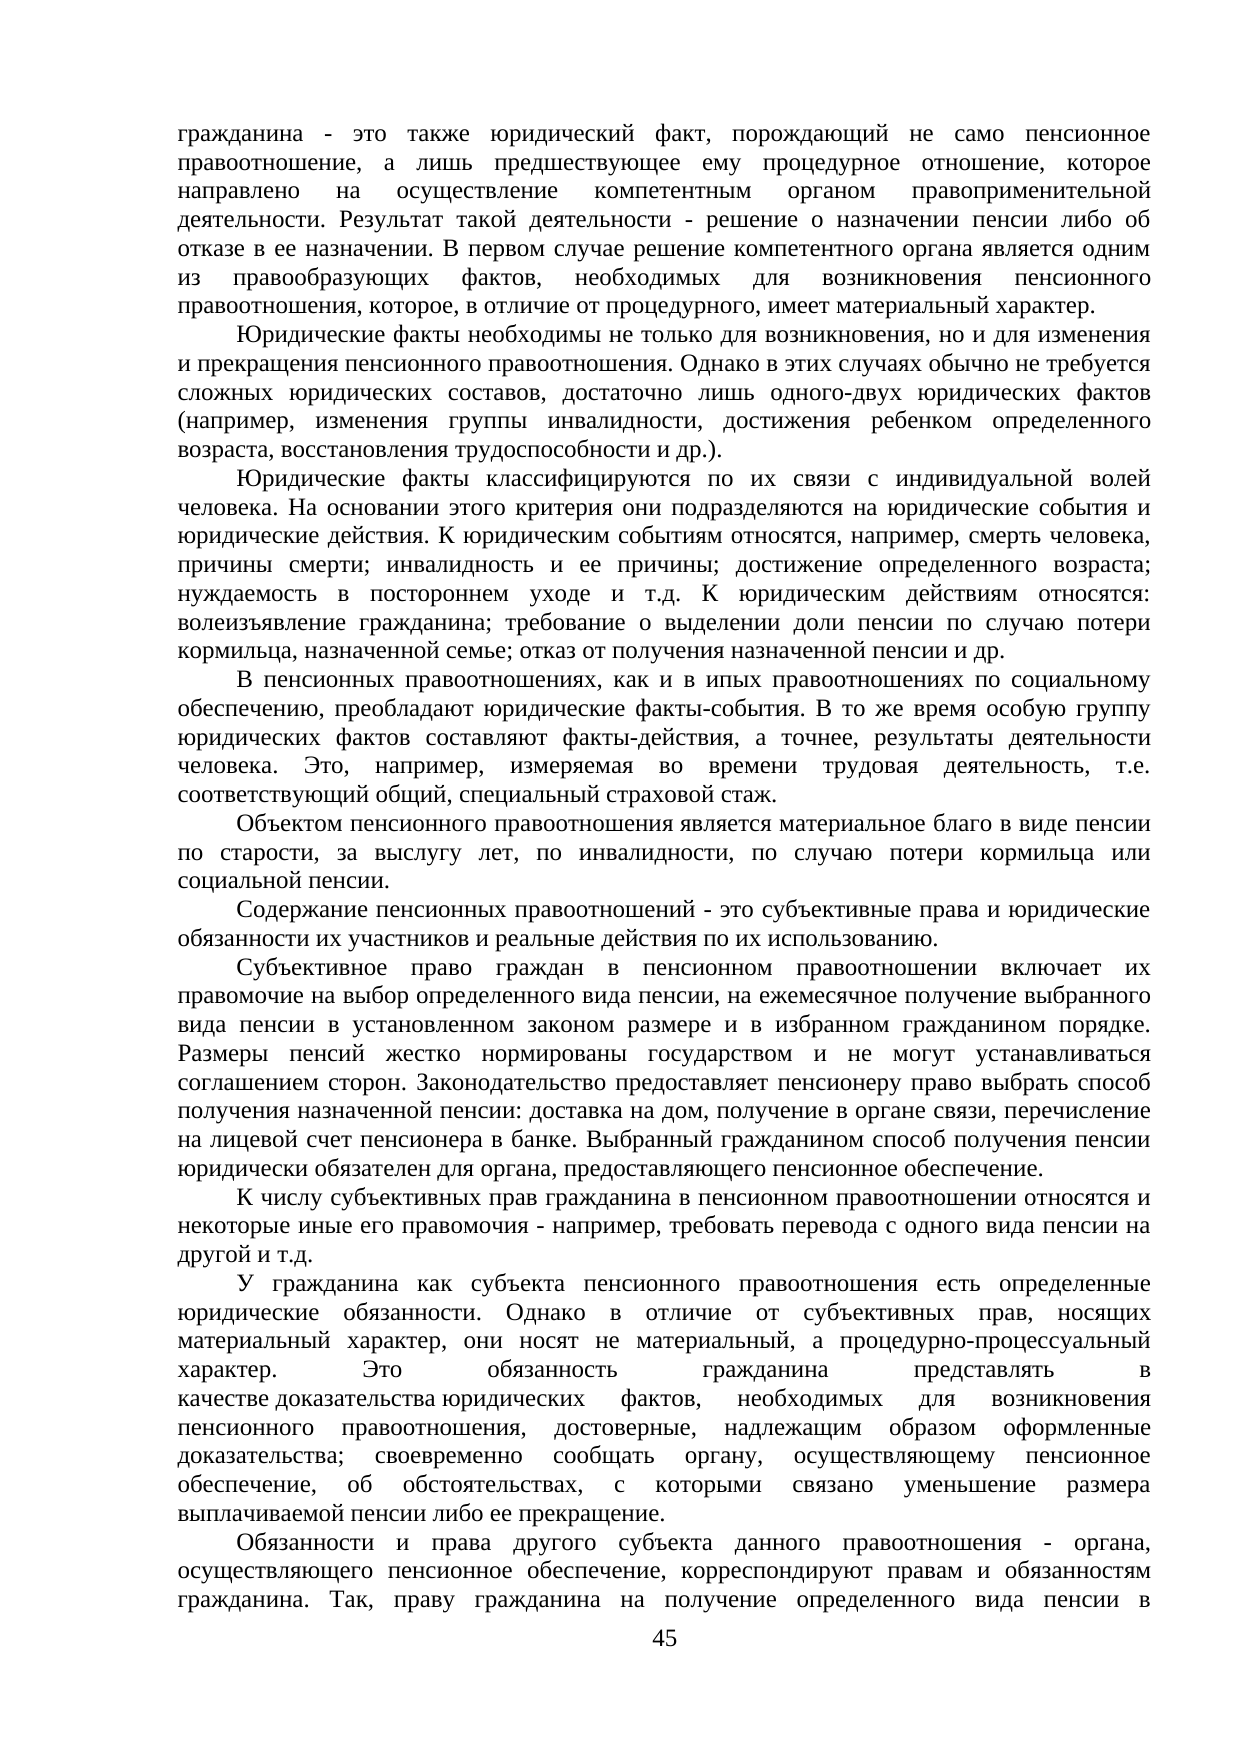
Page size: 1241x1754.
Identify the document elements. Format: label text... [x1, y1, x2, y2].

text Объектом пенсионного правоотношения является материальное благо в виде пенсии по старости, за выслугу лет, по инвалидности, по случаю потери кормильца или социальной пенсии. [177, 808, 1152, 894]
text Субъективное право граждан в пенсионном правоотношении включает их правомочие на выбор определенного вида пенсии, на ежемесячное получение выбранного вида пенсии в установленном законом размере и в избранном гражданином порядке. Размеры пенсий жестко нормированы государством и не могут устанавливаться соглашением сторон. Законодательство предоставляет пенсионеру право выбрать способ получения назначенной пенсии: доставка на дом, получение в органе связи, перечисление на лицевой счет пенсионера в банке. Выбранный гражданином способ получения пенсии юридически обязателен для органа, предоставляющего пенсионное обеспечение. [177, 952, 1152, 1182]
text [177, 1527, 1152, 1613]
text У гражданина как субъекта пенсионного правоотношения есть определенные юридические обязанности. Однако в отличие от субъективных прав, носящих материальный характер, они носят не материальный, а процедурно-процессуальный характер. Это обязанность гражданина представлять в качестве доказательства юридических фактов, необходимых для возникновения пенсионного правоотношения, достоверные, надлежащим образом оформленные доказательства; своевременно сообщать органу, осуществляющему пенсионное обеспечение, об обстоятельствах, с которыми связано уменьшение размера выплачиваемой пенсии либо ее прекращение. [177, 1268, 1152, 1527]
text Юридические факты классифицируются по их связи с индивидуальной волей человека. На основании этого критерия они подразделяются на юридические события и юридические действия. К юридическим событиям относятся, например, смерть человека, причины смерти; инвалидность и ее причины; достижение определенного возраста; нуждаемость в постороннем уходе и т.д. К юридическим действиям относятся: волеизъявление гражданина; требование о выделении доли пенсии по случаю потери кормильца, назначенной семье; отказ от получения назначенной пенсии и др. [177, 463, 1152, 664]
text В пенсионных правоотношениях, как и в ипых правоотношениях по социальному обеспечению, преобладают юридические факты-события. В то же время особую группу юридических фактов составляют факты-действия, а точнее, результаты деятельности человека. Это, например, измеряемая во времени трудовая деятельность, т.е. соответствующий общий, специальный страховой стаж. [177, 664, 1152, 808]
text К числу субъективных прав гражданина в пенсионном правоотношении относятся и некоторые иные его правомочия - например, требовать перевода с одного вида пенсии на другой и т.д. [177, 1182, 1152, 1268]
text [177, 118, 1152, 319]
text Юридические факты необходимы не только для возникновения, но и для изменения и прекращения пенсионного правоотношения. Однако в этих случаях обычно не требуется сложных юридических составов, достаточно лишь одного-двух юридических фактов (например, изменения группы инвалидности, достижения ребенком определенного возраста, восстановления трудоспособности и др.). [177, 319, 1152, 463]
text Содержание пенсионных правоотношений - это субъективные права и юридические обязанности их участников и реальные действия по их использованию. [177, 894, 1152, 952]
